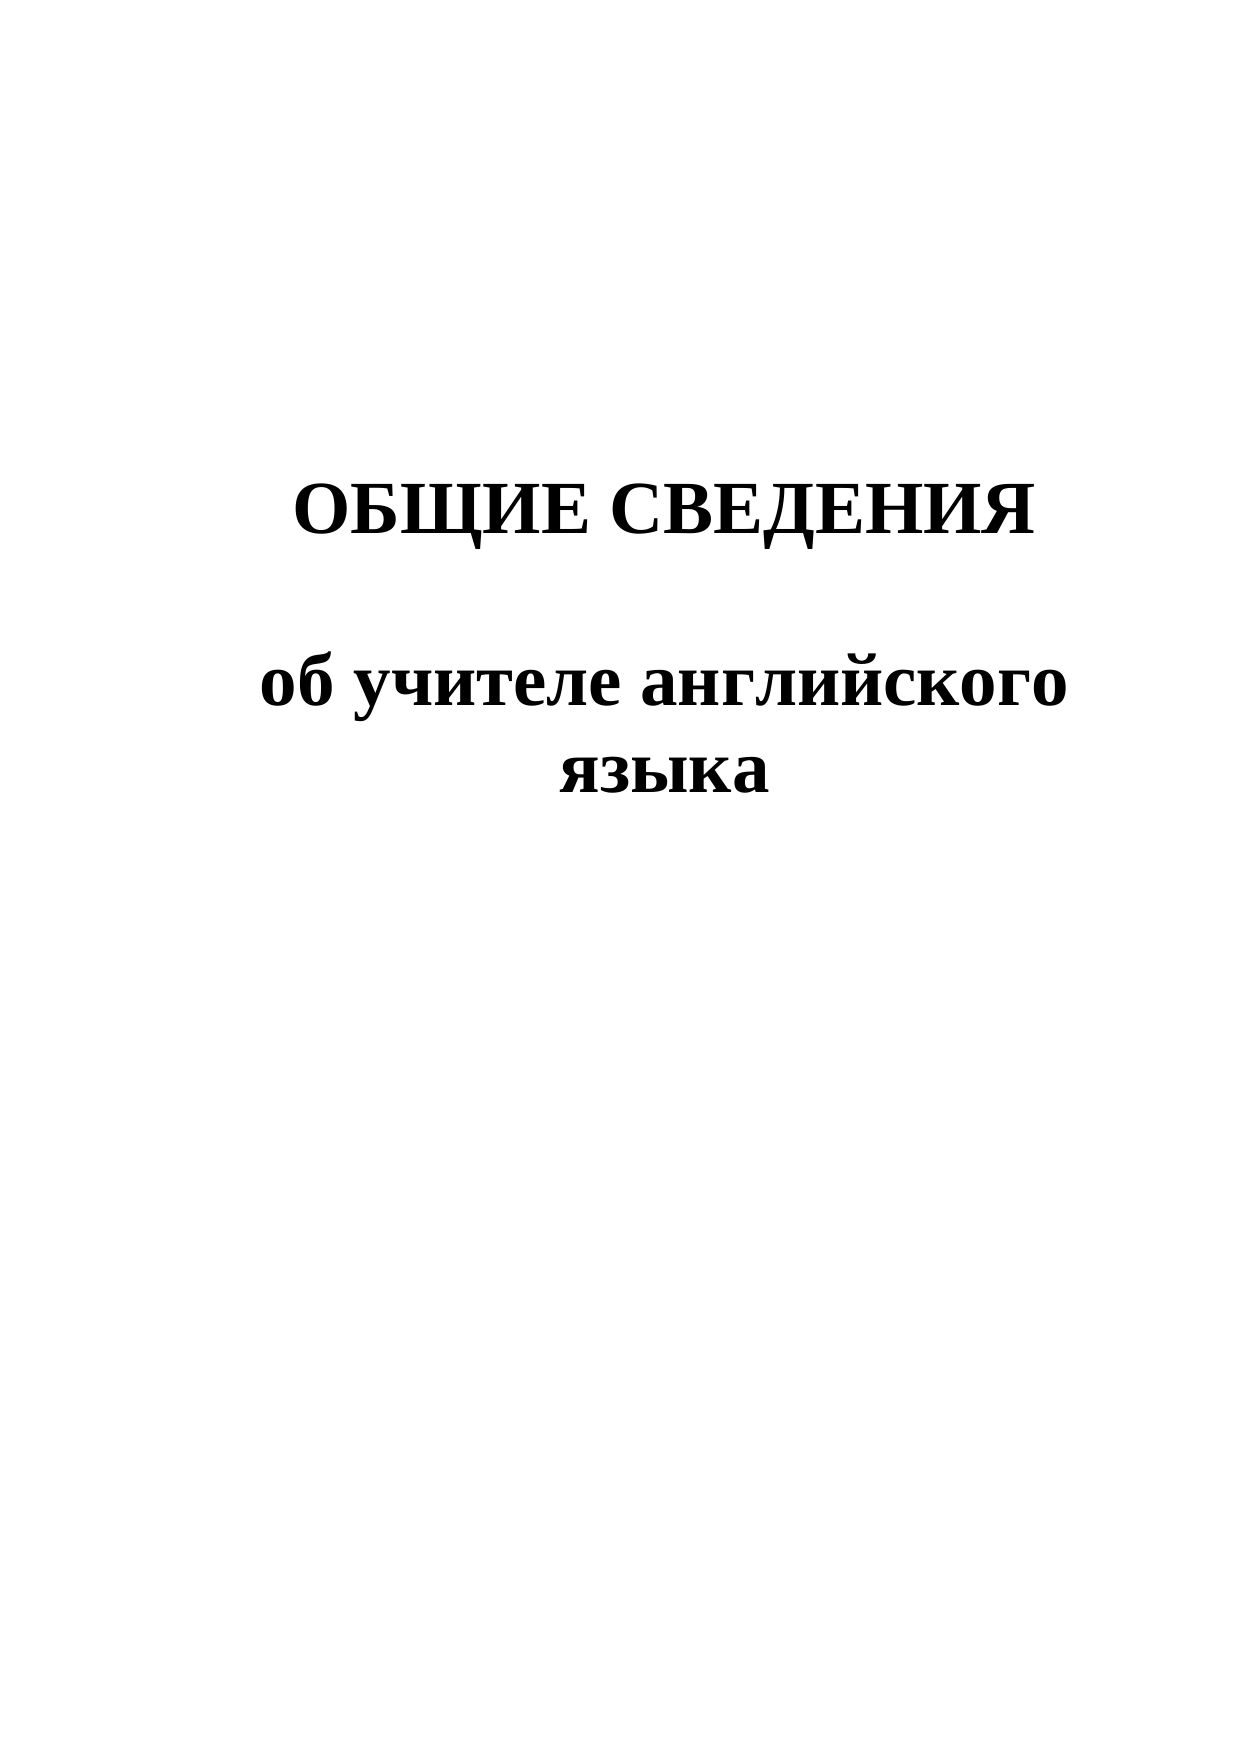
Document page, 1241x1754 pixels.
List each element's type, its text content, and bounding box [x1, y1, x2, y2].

text об учителе английского языка [177, 636, 1152, 808]
text ОБЩИЕ СВЕДЕНИЯ [177, 463, 1152, 549]
